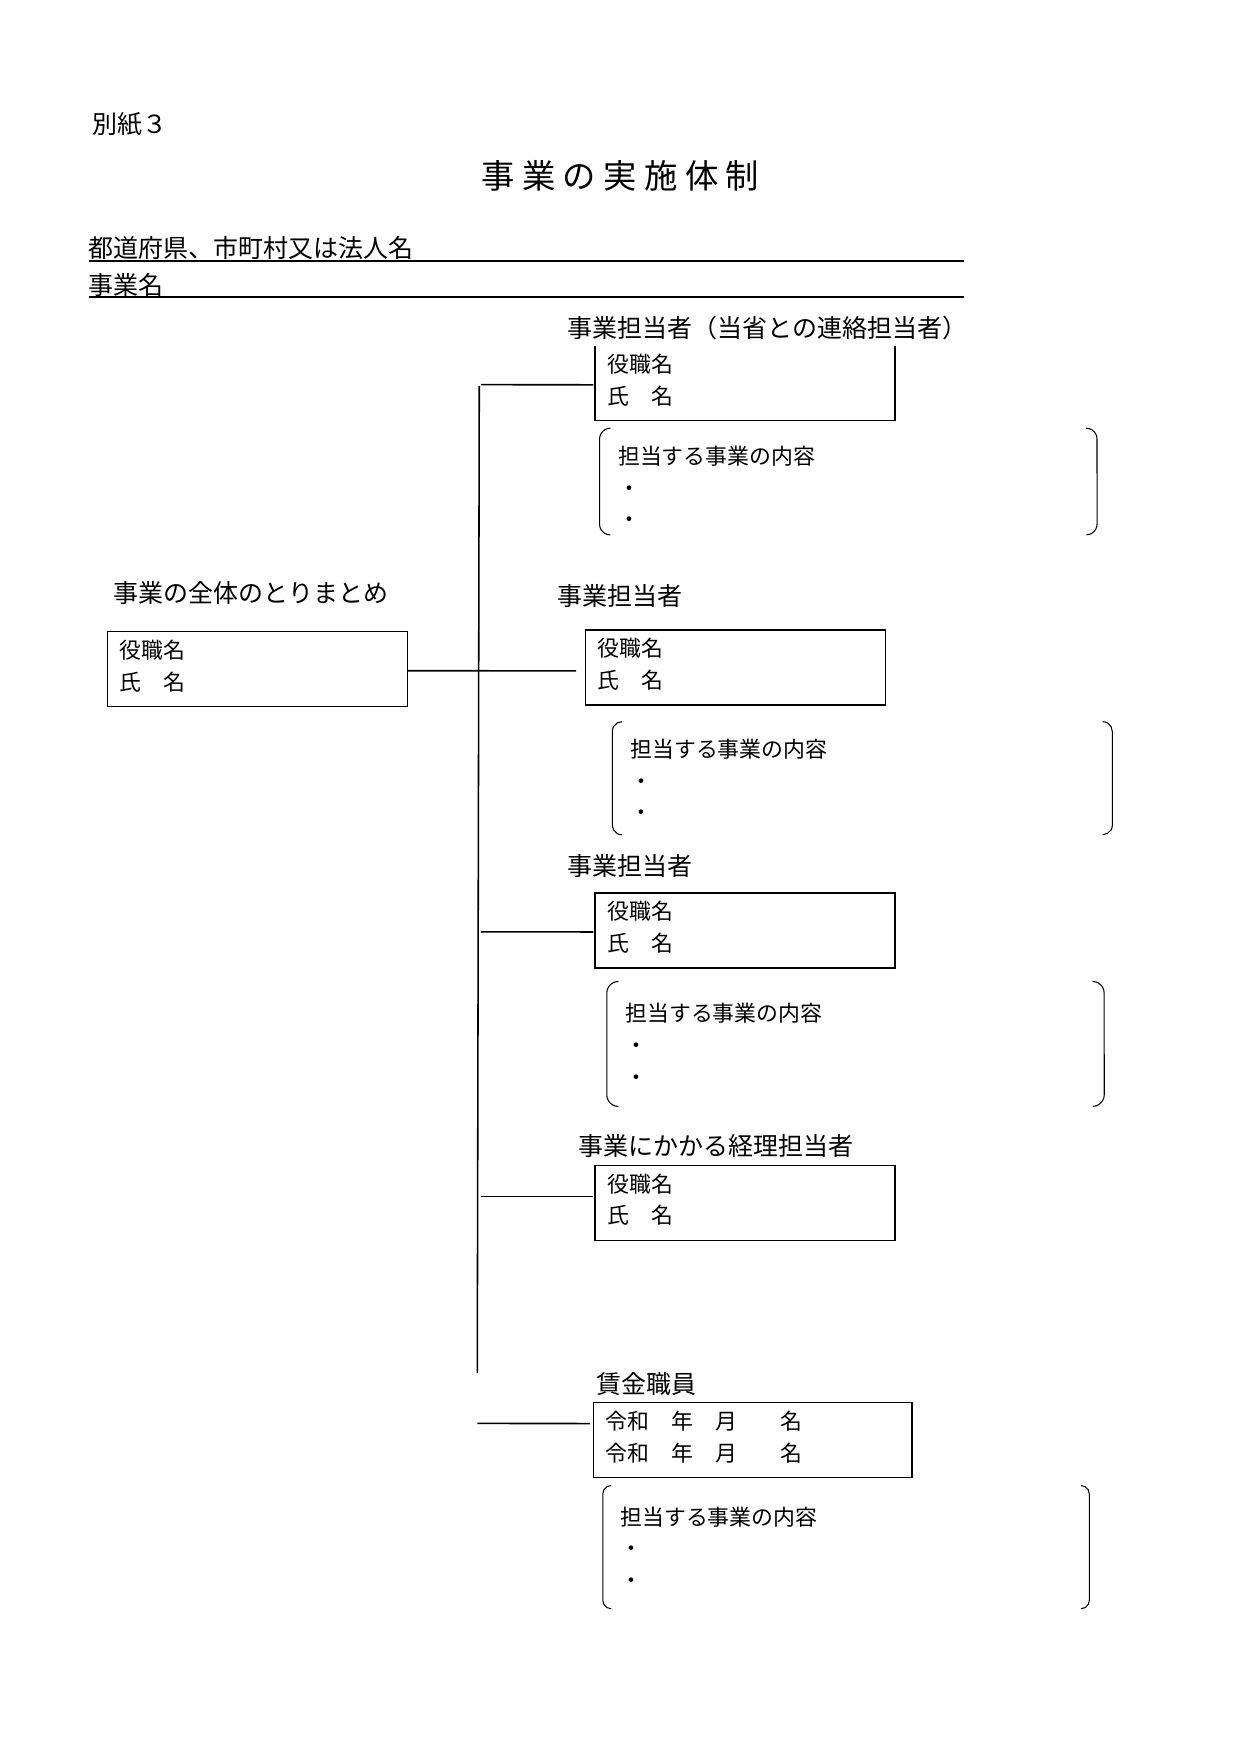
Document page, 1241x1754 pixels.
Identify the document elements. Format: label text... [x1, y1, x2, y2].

text 事業名 [89, 265, 1152, 301]
text 都道府県、市町村又は法人名 [89, 229, 1152, 265]
text 事業の全体のとりまとめ [480, 574, 1152, 610]
text 事 業 の 実 施 体 制 [89, 149, 1152, 198]
text 事業の全体のとりまとめ [89, 574, 478, 610]
